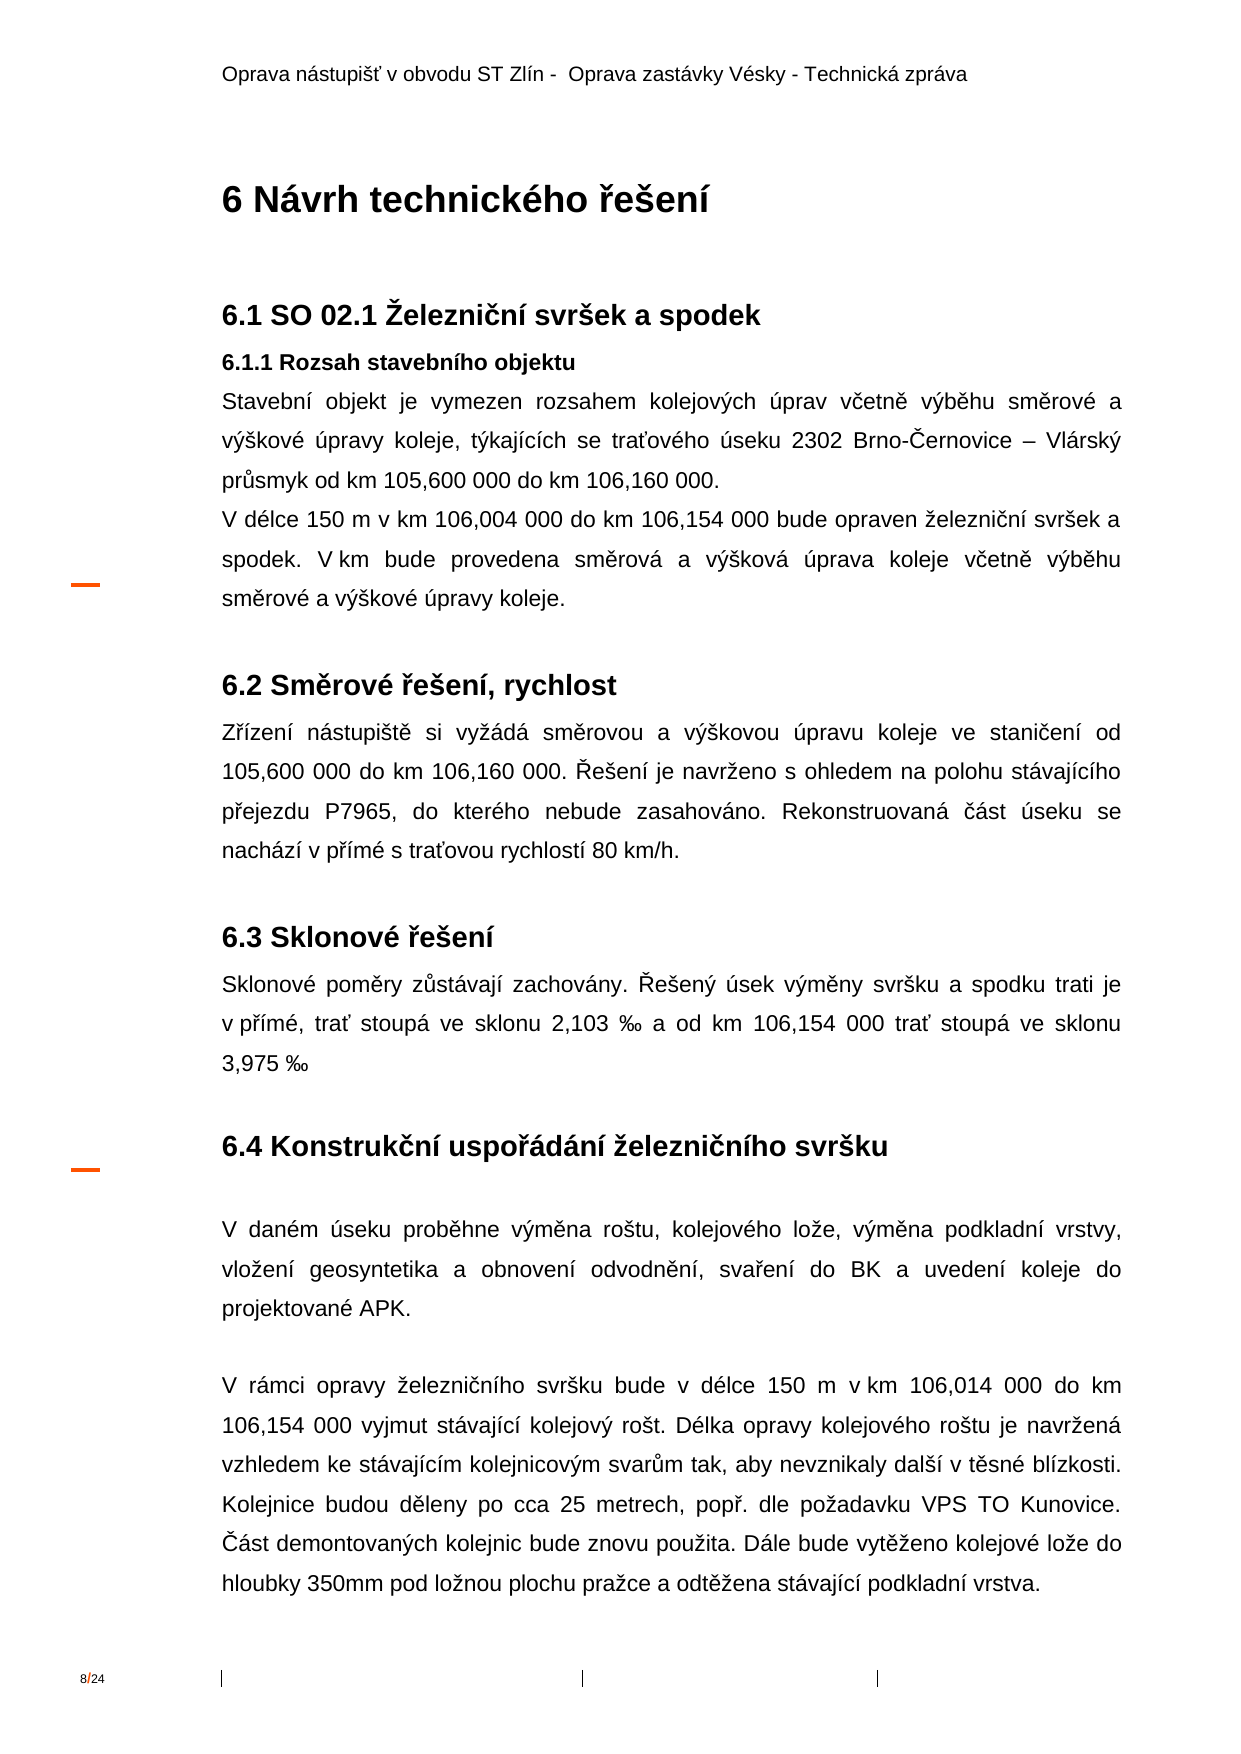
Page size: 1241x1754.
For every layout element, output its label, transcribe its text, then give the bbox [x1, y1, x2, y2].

subtitle 6.4 Konstrukční uspořádání železničního svršku [222, 1128, 1122, 1162]
text V daném úseku proběhne výměna roštu, kolejového lože, výměna podkladní vrstvy, vložení geosyntetika a obnovení odvodnění, svaření do BK a uvedení koleje do projektované APK. [222, 1216, 1122, 1322]
text Stavební objekt je vymezen rozsahem kolejových úprav včetně výběhu směrové a výškové úpravy koleje, týkajících se traťového úseku 2302 Brno-Černovice – Vlárský průsmyk od km 105,600 000 do km 106,160 000. [222, 388, 1122, 493]
subtitle 6.1 SO 02.1 Železniční svršek a spodek [222, 298, 1122, 332]
text V délce 150 m v km 106,004 000 do km 106,154 000 bude opraven železniční svršek a spodek. V km bude provedena směrová a výšková úprava koleje včetně výběhu směrové a výškové úpravy koleje. [222, 506, 1122, 612]
subtitle 6.3 Sklonové řešení [222, 920, 1122, 954]
subtitle 6 Návrh technického řešení [222, 177, 1122, 220]
subtitle 6.2 Směrové řešení, rychlost [222, 668, 1122, 702]
text Sklonové poměry zůstávají zachovány. Řešený úsek výměny svršku a spodku trati je v přímé, trať stoupá ve sklonu 2,103 ‰ a od km 106,154 000 trať stoupá ve sklonu 3,975 ‰ [222, 971, 1122, 1076]
text 6.1.1 Rozsah stavebního objektu [222, 348, 1122, 375]
text V rámci opravy železničního svršku bude v délce 150 m v km 106,014 000 do km 106,154 000 vyjmut stávající kolejový rošt. Délka opravy kolejového roštu je navržená vzhledem ke stávajícím kolejnicovým svarům tak, aby nevznikaly další v těsné blízkosti. Kolejnice budou děleny po cca 25 metrech, popř. dle požadavku VPS TO Kunovice. Část demontovaných kolejnic bude znovu použita. Dále bude vytěženo kolejové lože do hloubky 350mm pod ložnou plochu pražce a odtěžena stávající podkladní vrstva. [222, 1372, 1122, 1596]
text Zřízení nástupiště si vyžádá směrovou a výškovou úpravu koleje ve staničení od 105,600 000 do km 106,160 000. Řešení je navrženo s ohledem na polohu stávajícího přejezdu P7965, do kterého nebude zasahováno. Rekonstruovaná část úseku se nachází v přímé s traťovou rychlostí 80 km/h. [222, 719, 1122, 863]
